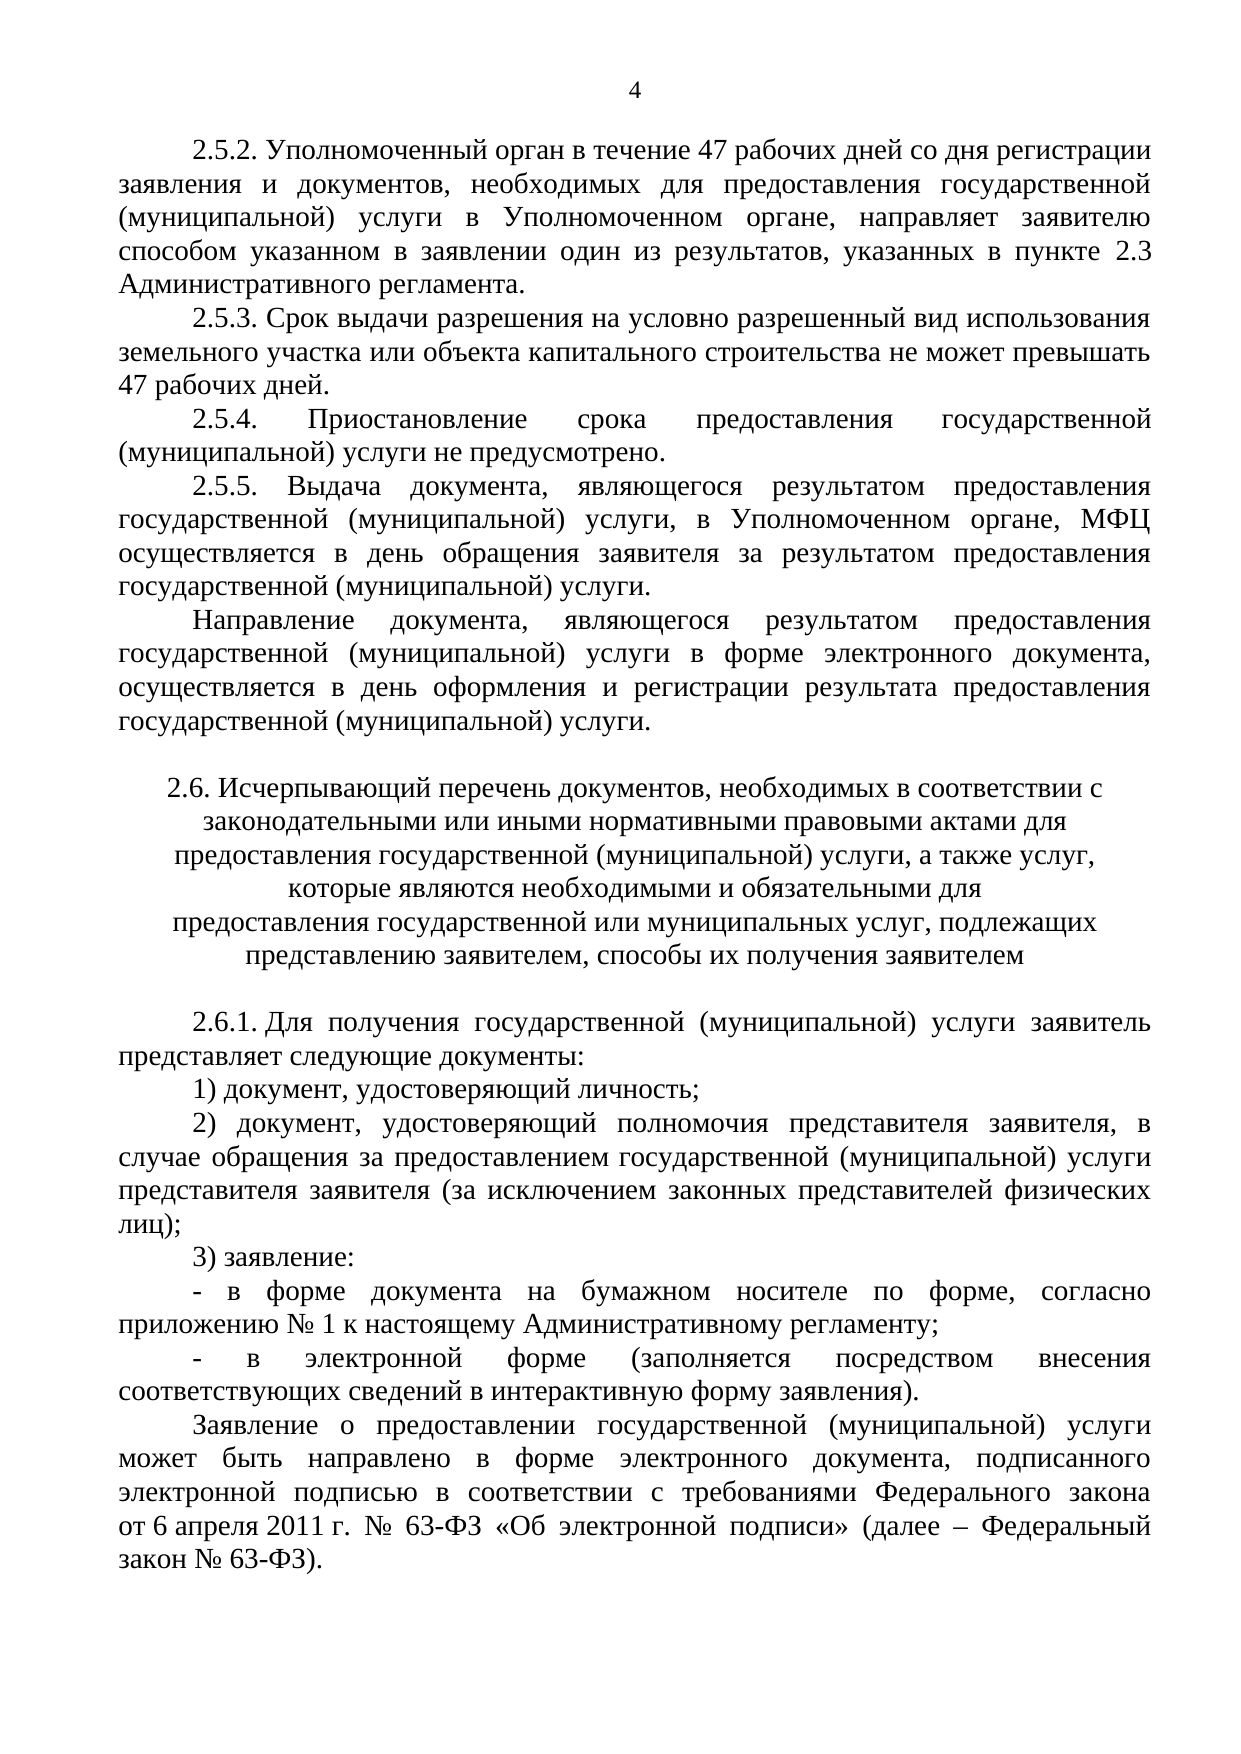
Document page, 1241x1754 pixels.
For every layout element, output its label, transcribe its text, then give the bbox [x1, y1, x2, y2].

text 3) заявление: [118, 1239, 1152, 1273]
text - в форме документа на бумажном носителе по форме, согласно приложению № 1 к настоящему Административному регламенту; [118, 1273, 1152, 1340]
text Направление документа, являющегося результатом предоставления государственной (муниципальной) услуги в форме электронного документа, осуществляется в день оформления и регистрации результата предоставления государственной (муниципальной) услуги. [118, 602, 1152, 736]
text 1) документ, удостоверяющий личность; [118, 1072, 1152, 1105]
text 2.6.1. Для получения государственной (муниципальной) услуги заявитель представляет следующие документы: [118, 1004, 1152, 1072]
text 2.5.3. Срок выдачи разрешения на условно разрешенный вид использования земельного участка или объекта капитального строительства не может превышать 47 рабочих дней. [118, 300, 1152, 401]
text предоставления государственной или муниципальных услуг, подлежащих представлению заявителем, способы их получения заявителем [118, 904, 1152, 971]
text которые являются необходимыми и обязательными для [118, 870, 1152, 904]
text 2.5.4. Приостановление срока предоставления государственной (муниципальной) услуги не предусмотрено. [118, 401, 1152, 468]
text Заявление о предоставлении государственной (муниципальной) услуги может быть направлено в форме электронного документа, подписанного электронной подписью в соответствии с требованиями Федерального закона от 6 апреля 2011 г. № 63-ФЗ «Об электронной подписи» (далее – Федеральный закон № 63-ФЗ). [118, 1407, 1152, 1575]
text 2.5.2. Уполномоченный орган в течение 47 рабочих дней со дня регистрации заявления и документов, необходимых для предоставления государственной (муниципальной) услуги в Уполномоченном органе, направляет заявителю способом указанном в заявлении один из результатов, указанных в пункте 2.3 Административного регламента. [118, 132, 1152, 300]
text 2.5.5. Выдача документа, являющегося результатом предоставления государственной (муниципальной) услуги, в Уполномоченном органе, МФЦ осуществляется в день обращения заявителя за результатом предоставления государственной (муниципальной) услуги. [118, 468, 1152, 602]
text 2.6. Исчерпывающий перечень документов, необходимых в соответствии с законодательными или иными нормативными правовыми актами для предоставления государственной (муниципальной) услуги, а также услуг, [118, 770, 1152, 870]
text 2) документ, удостоверяющий полномочия представителя заявителя, в случае обращения за предоставлением государственной (муниципальной) услуги представителя заявителя (за исключением законных представителей физических лиц); [118, 1105, 1152, 1239]
text - в электронной форме (заполняется посредством внесения соответствующих сведений в интерактивную форму заявления). [118, 1340, 1152, 1407]
